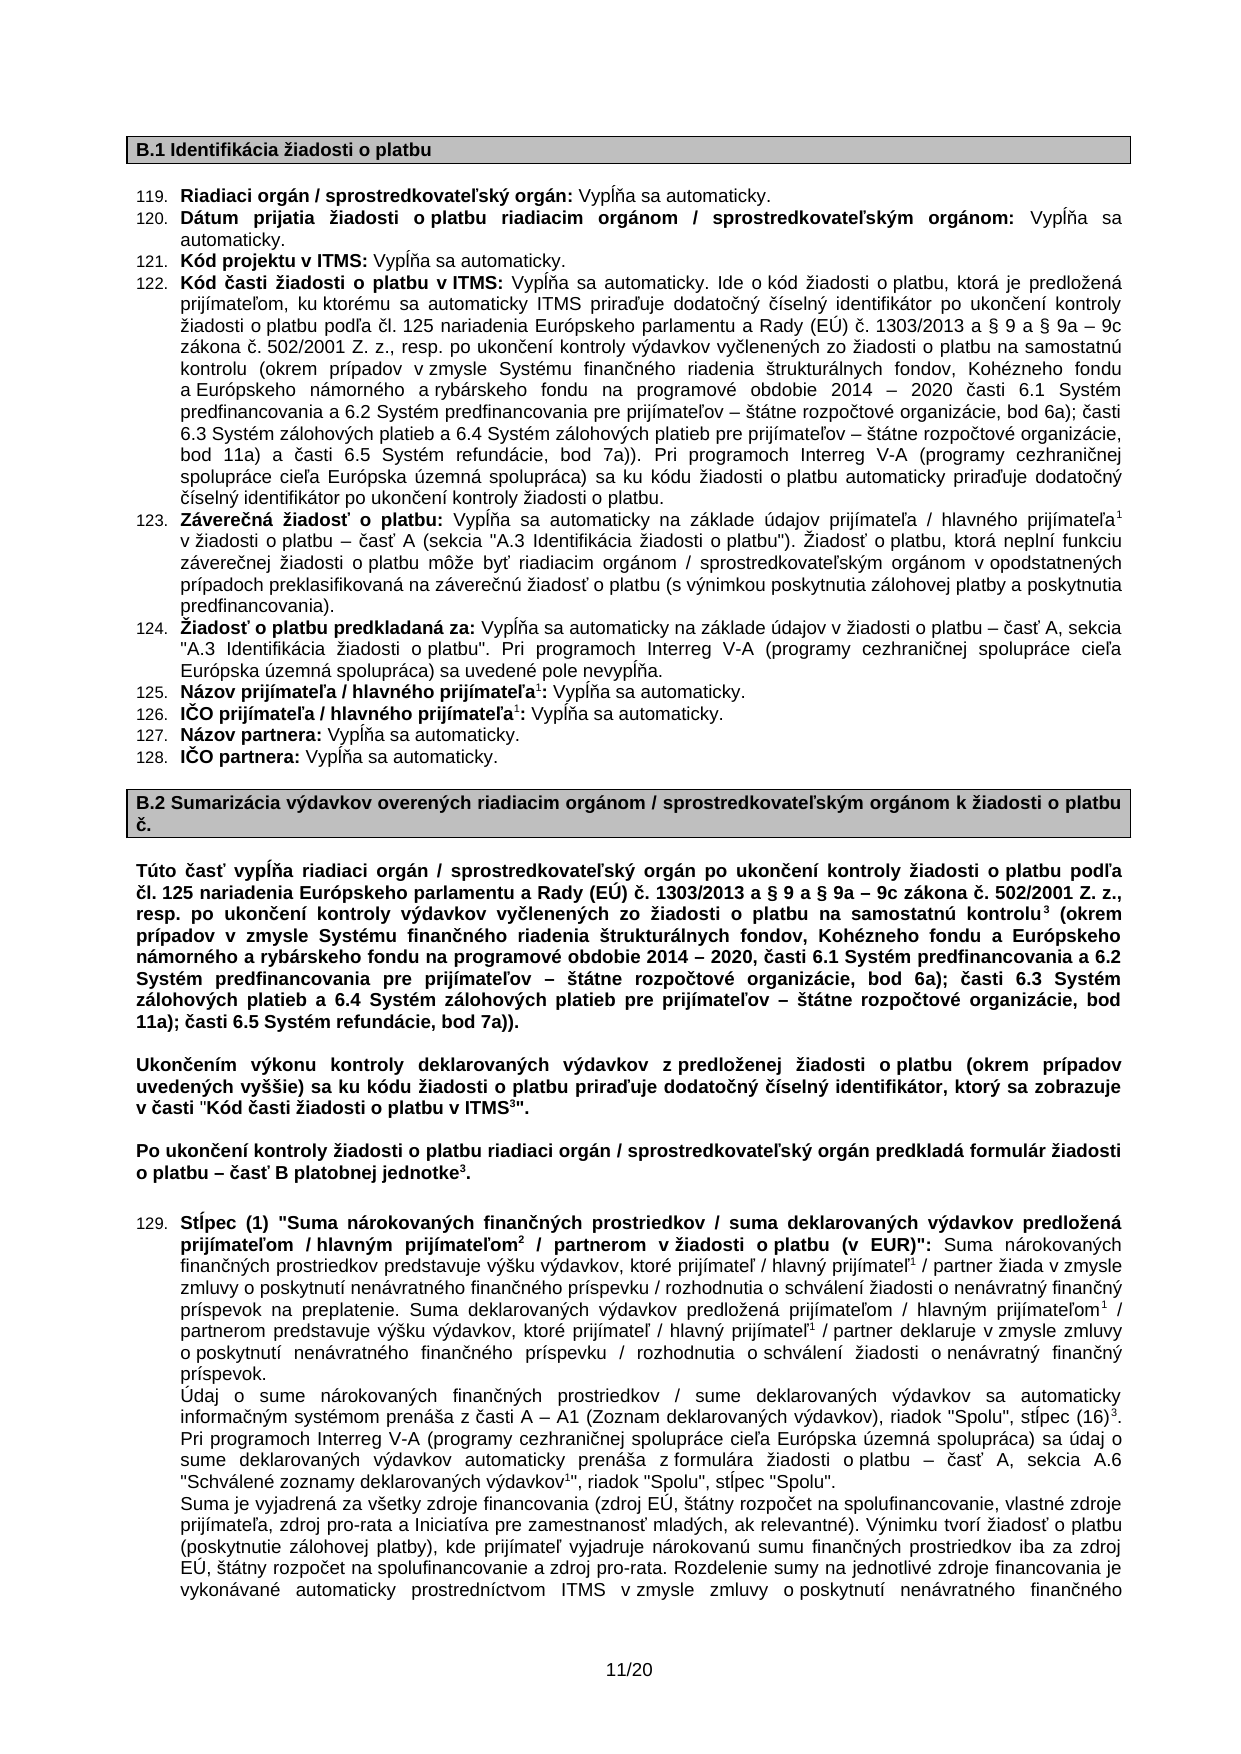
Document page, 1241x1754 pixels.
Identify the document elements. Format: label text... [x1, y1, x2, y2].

list Žiadosť o platbu predkladaná za: Vypĺňa sa automaticky na základe údajov v žiadosti o platbu – časť A, sekcia "A.3 Identifikácia žiadosti o platbu". Pri programoch Interreg V-A (programy cezhraničnej spolupráce cieľa Európska územná spolupráca) sa uvedené pole nevypĺňa. [136, 616, 1122, 681]
list IČO partnera: Vypĺňa sa automaticky. [136, 746, 1122, 767]
list Stĺpec (1) "Suma nárokovaných finančných prostriedkov / suma deklarovaných výdavkov predložená prijímateľom / hlavným prijímateľom2 / partnerom v žiadosti o platbu (v EUR)": Suma nárokovaných finančných prostriedkov predstavuje výšku výdavkov, ktoré prijímateľ / hlavný prijímateľ1 / partner žiada v zmysle zmluvy o poskytnutí nenávratného finančného príspevku / rozhodnutia o schválení žiadosti o nenávratný finančný príspevok na preplatenie. Suma deklarovaných výdavkov predložená prijímateľom / hlavným prijímateľom1 / partnerom predstavuje výšku výdavkov, ktoré prijímateľ / hlavný prijímateľ1 / partner deklaruje v zmysle zmluvy o poskytnutí nenávratného finančného príspevku / rozhodnutia o schválení žiadosti o nenávratný finančný príspevok. [136, 1212, 1122, 1384]
text B.2 Sumarizácia výdavkov overených riadiacim orgánom / sprostredkovateľským orgánom k žiadosti o platbu č. [128, 790, 1130, 837]
text Údaj o sume nárokovaných finančných prostriedkov / sume deklarovaných výdavkov sa automaticky informačným systémom prenáša z časti A – A1 (Zoznam deklarovaných výdavkov), riadok "Spolu", stĺpec (16)3. Pri programoch Interreg V-A (programy cezhraničnej spolupráce cieľa Európska územná spolupráca) sa údaj o sume deklarovaných výdavkov automaticky prenáša z formulára žiadosti o platbu – časť A, sekcia A.6 "Schválené zoznamy deklarovaných výdavkov1", riadok "Spolu", stĺpec "Spolu". [180, 1384, 1122, 1492]
list Kód časti žiadosti o platbu v ITMS: Vypĺňa sa automaticky. Ide o kód žiadosti o platbu, ktorá je predložená prijímateľom, ku ktorému sa automaticky ITMS priraďuje dodatočný číselný identifikátor po ukončení kontroly žiadosti o platbu podľa čl. 125 nariadenia Európskeho parlamentu a Rady (EÚ) č. 1303/2013 a § 9 a § 9a – 9c zákona č. 502/2001 Z. z., resp. po ukončení kontroly výdavkov vyčlenených zo žiadosti o platbu na samostatnú kontrolu (okrem prípadov v zmysle Systému finančného riadenia štrukturálnych fondov, Kohézneho fondu a Európskeho námorného a rybárskeho fondu na programové obdobie 2014 – 2020 časti 6.1 Systém predfinancovania a 6.2 Systém predfinancovania pre prijímateľov – štátne rozpočtové organizácie, bod 6a); časti 6.3 Systém zálohových platieb a 6.4 Systém zálohových platieb pre prijímateľov – štátne rozpočtové organizácie, bod 11a) a časti 6.5 Systém refundácie, bod 7a)). Pri programoch Interreg V-A (programy cezhraničnej spolupráce cieľa Európska územná spolupráca) sa ku kódu žiadosti o platbu automaticky priraďuje dodatočný číselný identifikátor po ukončení kontroly žiadosti o platbu. [136, 271, 1122, 509]
list Dátum prijatia žiadosti o platbu riadiacim orgánom / sprostredkovateľským orgánom: Vypĺňa sa automaticky. [136, 207, 1122, 250]
list Riadiaci orgán / sprostredkovateľský orgán: Vypĺňa sa automaticky. [136, 185, 1122, 207]
text Ukončením výkonu kontroly deklarovaných výdavkov z predloženej žiadosti o platbu (okrem prípadov uvedených vyššie) sa ku kódu žiadosti o platbu priraďuje dodatočný číselný identifikátor, ktorý sa zobrazuje v časti "Kód časti žiadosti o platbu v ITMS3". [136, 1054, 1122, 1119]
list Záverečná žiadosť o platbu: Vypĺňa sa automaticky na základe údajov prijímateľa / hlavného prijímateľa1 v žiadosti o platbu – časť A (sekcia "A.3 Identifikácia žiadosti o platbu"). Žiadosť o platbu, ktorá neplní funkciu záverečnej žiadosti o platbu môže byť riadiacim orgánom / sprostredkovateľským orgánom v opodstatnených prípadoch preklasifikovaná na záverečnú žiadosť o platbu (s výnimkou poskytnutia zálohovej platby a poskytnutia predfinancovania). [136, 509, 1122, 616]
text Po ukončení kontroly žiadosti o platbu riadiaci orgán / sprostredkovateľský orgán predkladá formulár žiadosti o platbu – časť B platobnej jednotke3. [136, 1140, 1122, 1183]
list Názov partnera: Vypĺňa sa automaticky. [136, 724, 1122, 746]
list IČO prijímateľa / hlavného prijímateľa1: Vypĺňa sa automaticky. [136, 703, 1122, 724]
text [180, 1492, 1122, 1600]
text Túto časť vypĺňa riadiaci orgán / sprostredkovateľský orgán po ukončení kontroly žiadosti o platbu podľa čl. 125 nariadenia Európskeho parlamentu a Rady (EÚ) č. 1303/2013 a § 9 a § 9a – 9c zákona č. 502/2001 Z. z., resp. po ukončení kontroly výdavkov vyčlenených zo žiadosti o platbu na samostatnú kontrolu3 (okrem prípadov v zmysle Systému finančného riadenia štrukturálnych fondov, Kohézneho fondu a Európskeho námorného a rybárskeho fondu na programové obdobie 2014 – 2020, časti 6.1 Systém predfinancovania a 6.2 Systém predfinancovania pre prijímateľov – štátne rozpočtové organizácie, bod 6a); časti 6.3 Systém zálohových platieb a 6.4 Systém zálohových platieb pre prijímateľov – štátne rozpočtové organizácie, bod 11a); časti 6.5 Systém refundácie, bod 7a)). [136, 860, 1122, 1032]
list Kód projektu v ITMS: Vypĺňa sa automaticky. [136, 250, 1122, 271]
list Názov prijímateľa / hlavného prijímateľa1: Vypĺňa sa automaticky. [136, 681, 1122, 703]
text B.1 Identifikácia žiadosti o platbu [128, 137, 1130, 163]
